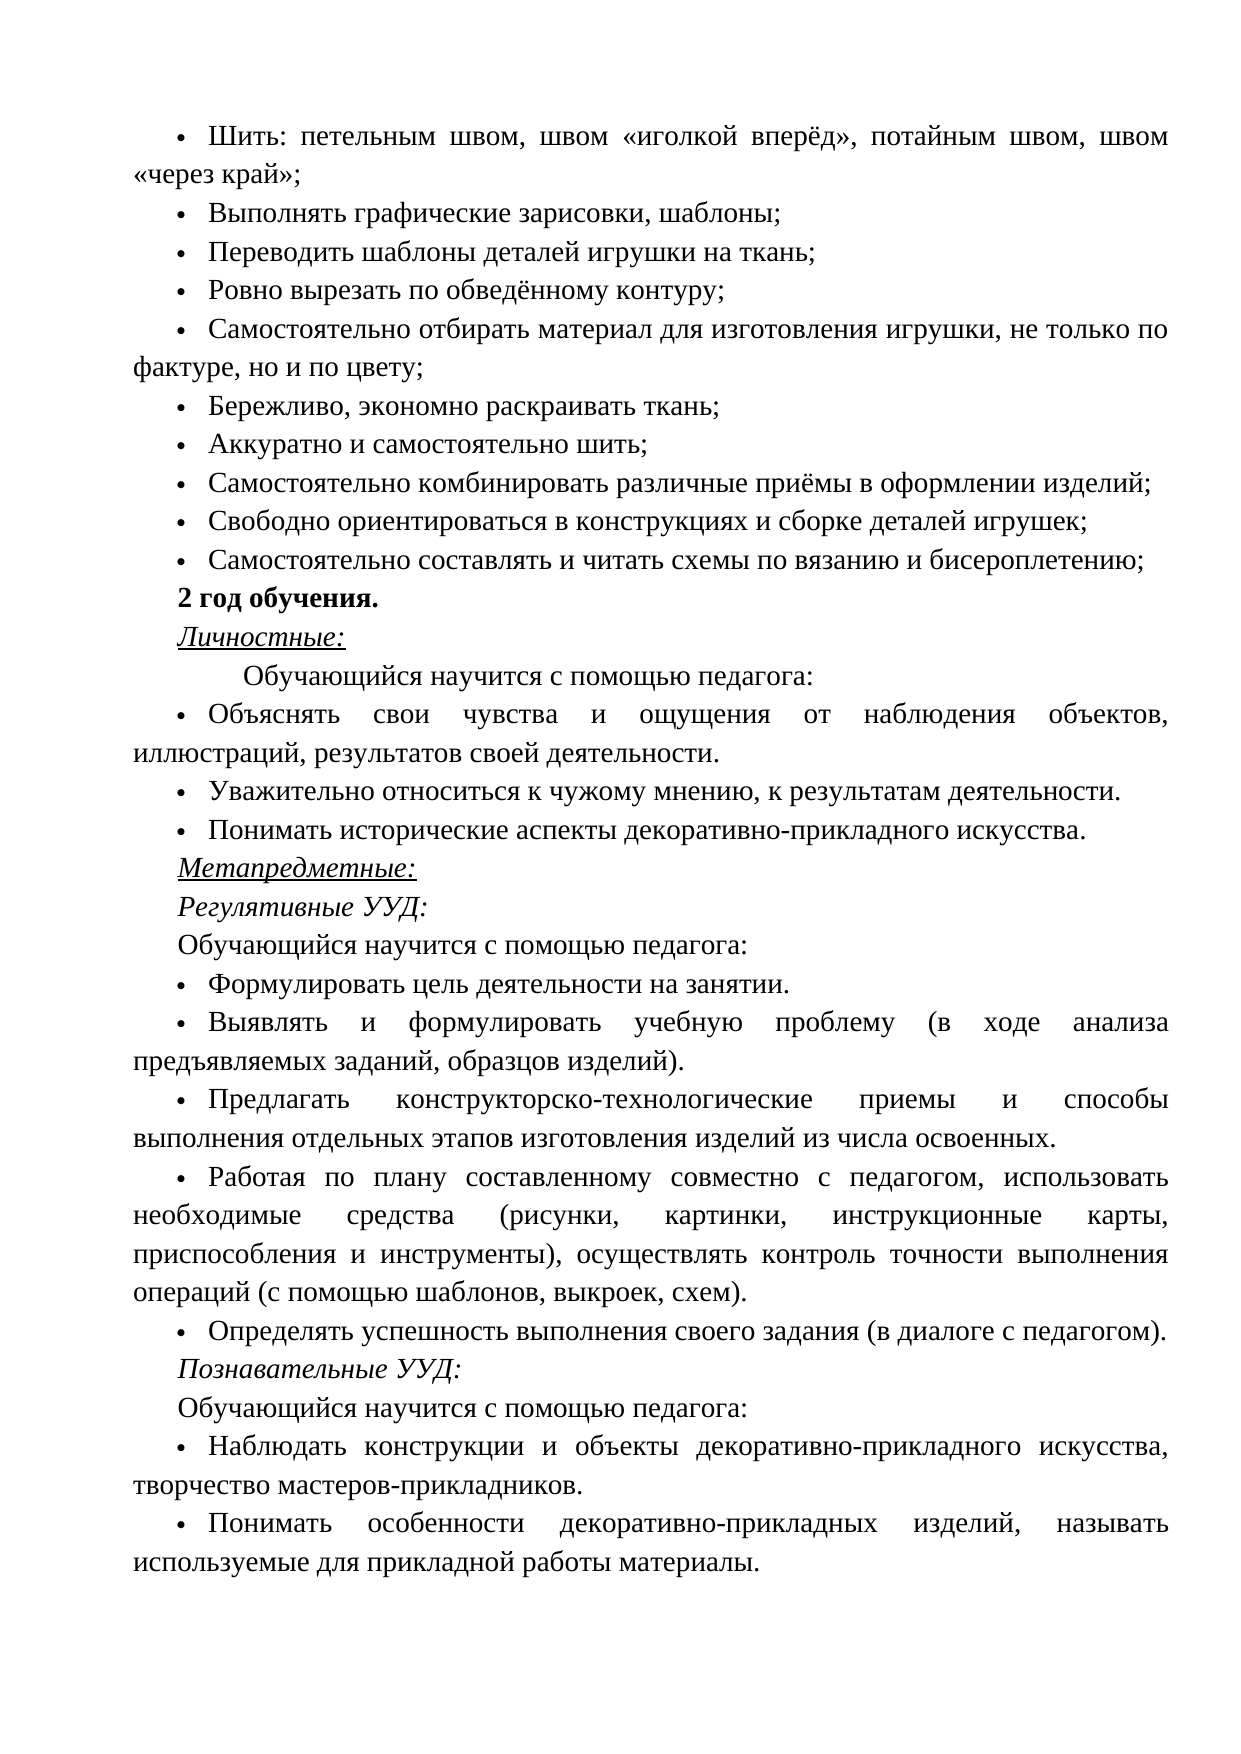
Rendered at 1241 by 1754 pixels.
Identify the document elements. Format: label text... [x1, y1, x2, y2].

list Понимать исторические аспекты декоративно-прикладного искусства. [133, 812, 1169, 845]
list Самостоятельно отбирать материал для изготовления игрушки, не только по фактуре, но и по цвету; [133, 311, 1169, 383]
list Уважительно относиться к чужому мнению, к результатам деятельности. [133, 773, 1169, 807]
text Обучающийся научится с помощью педагога: [133, 658, 1169, 691]
list Самостоятельно комбинировать различные приёмы в оформлении изделий; [133, 465, 1169, 498]
text Личностные: [133, 619, 1169, 653]
list Выявлять и формулировать учебную проблему (в ходе анализа предъявляемых заданий, образцов изделий). [133, 1004, 1169, 1077]
text Познавательные УУД: [133, 1351, 1169, 1385]
list Свободно ориентироваться в конструкциях и сборке деталей игрушек; [133, 503, 1169, 537]
text Метапредметные: [133, 850, 1169, 884]
list Шить: петельным швом, швом «иголкой вперёд», потайным швом, швом «через край»; [133, 118, 1169, 190]
list Понимать особенности декоративно-прикладных изделий, называть используемые для прикладной работы материалы. [133, 1506, 1169, 1578]
list Ровно вырезать по обведённому контуру; [133, 272, 1169, 306]
list Работая по плану составленному совместно с педагогом, использовать необходимые средства (рисунки, картинки, инструкционные карты, приспособления и инструменты), осуществлять контроль точности выполнения операций (с помощью шаблонов, выкроек, схем). [133, 1159, 1169, 1308]
list Наблюдать конструкции и объекты декоративно-прикладного искусства, творчество мастеров-прикладников. [133, 1428, 1169, 1501]
list Переводить шаблоны деталей игрушки на ткань; [133, 234, 1169, 267]
text Обучающийся научится с помощью педагога: [133, 1390, 1169, 1423]
list Предлагать конструкторско-технологические приемы и способы выполнения отдельных этапов изготовления изделий из числа освоенных. [133, 1082, 1169, 1154]
list Объяснять свои чувства и ощущения от наблюдения объектов, иллюстраций, результатов своей деятельности. [133, 696, 1169, 768]
text Регулятивные УУД: [133, 889, 1169, 922]
list Определять успешность выполнения своего задания (в диалоге с педагогом). [133, 1313, 1169, 1346]
list Бережливо, экономно раскраивать ткань; [133, 388, 1169, 421]
list Выполнять графические зарисовки, шаблоны; [133, 195, 1169, 229]
text Обучающийся научится с помощью педагога: [133, 927, 1169, 961]
list Аккуратно и самостоятельно шить; [133, 426, 1169, 460]
text 2 год обучения. [133, 581, 1169, 614]
list Формулировать цель деятельности на занятии. [133, 966, 1169, 999]
list Самостоятельно составлять и читать схемы по вязанию и бисероплетению; [133, 542, 1169, 576]
